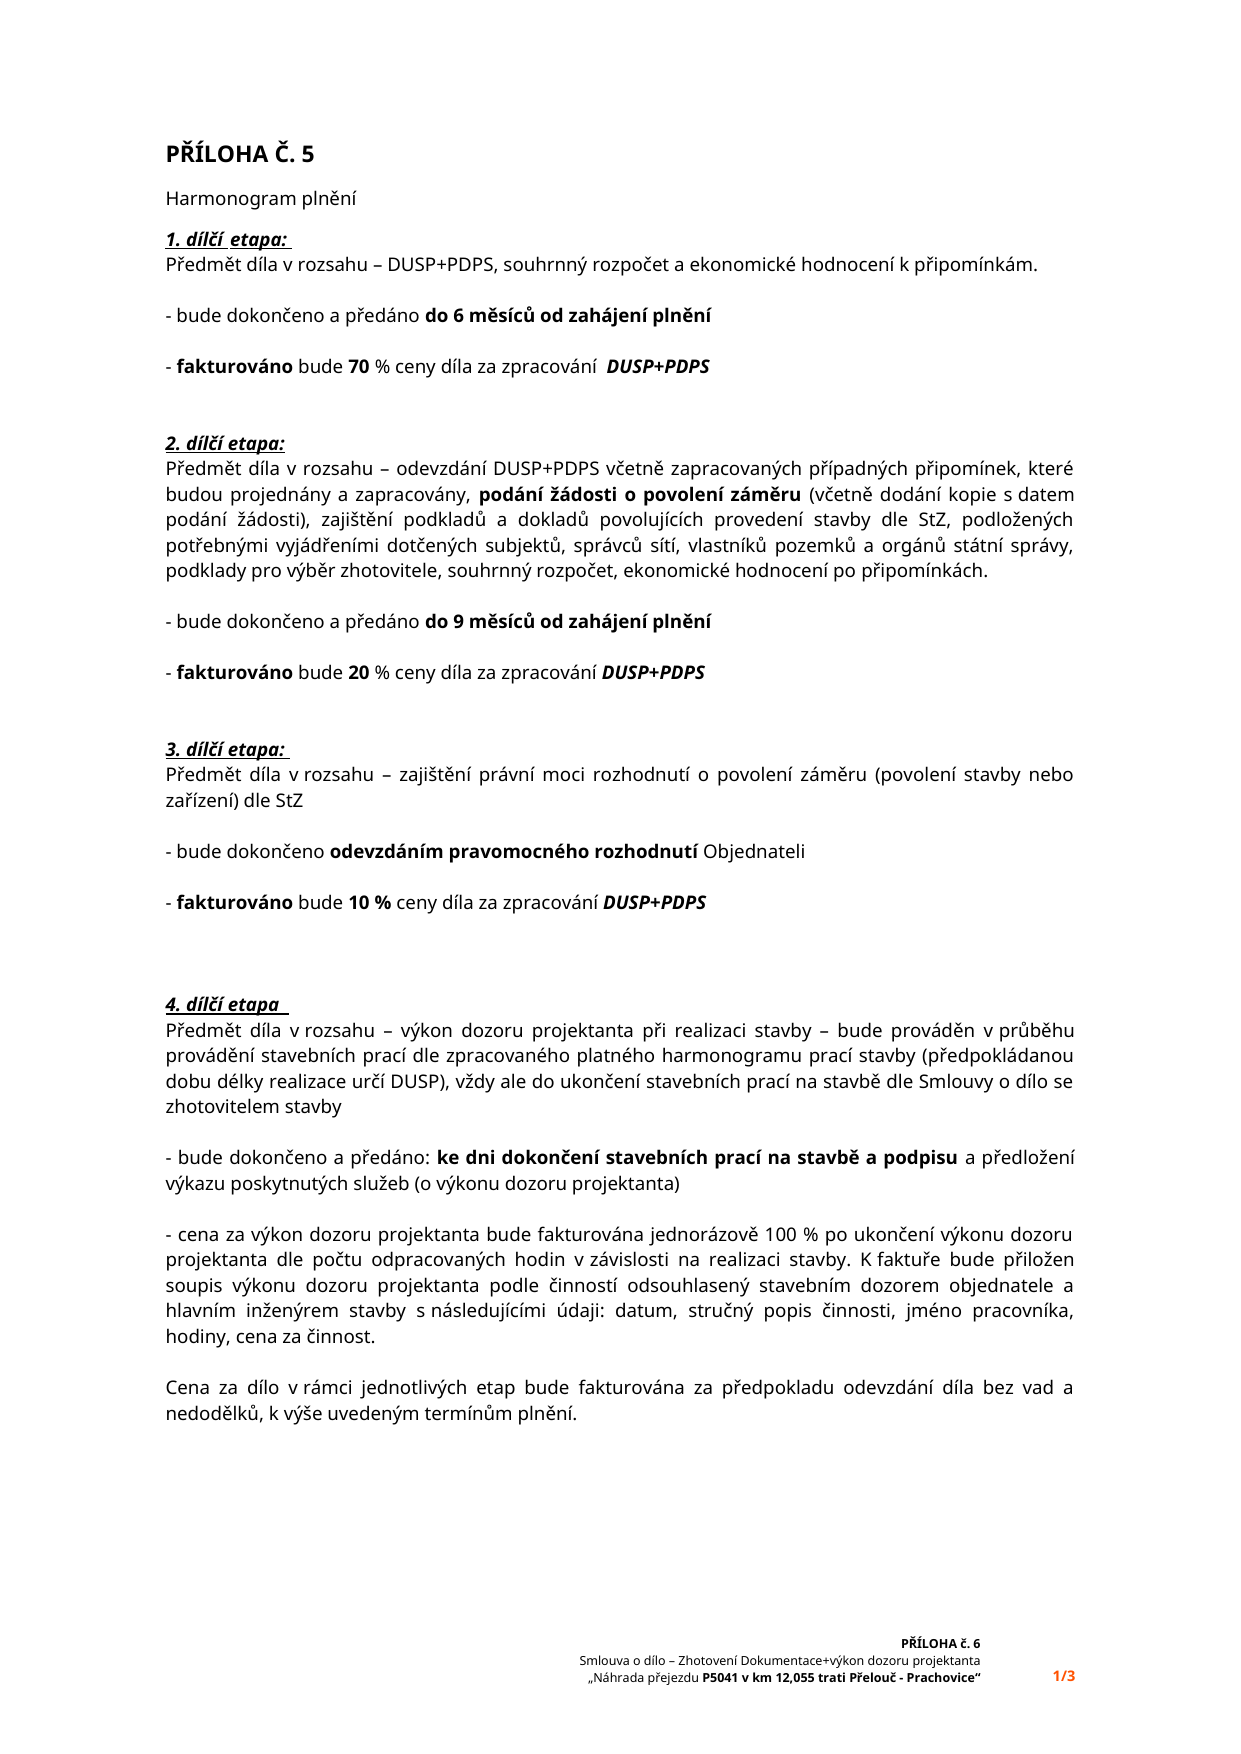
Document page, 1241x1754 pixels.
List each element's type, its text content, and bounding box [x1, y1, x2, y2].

text - bude dokončeno odevzdáním pravomocného rozhodnutí Objednateli [165, 838, 1075, 864]
text - bude dokončeno a předáno do 6 měsíců od zahájení plnění [165, 302, 1075, 328]
text Předmět díla v rozsahu – výkon dozoru projektanta při realizaci stavby – bude prováděn v průběhu provádění stavebních prací dle zpracovaného platného harmonogramu prací stavby (předpokládanou dobu délky realizace určí DUSP), vždy ale do ukončení stavebních prací na stavbě dle Smlouvy o dílo se zhotovitelem stavby [165, 1017, 1075, 1119]
text - bude dokončeno a předáno do 9 měsíců od zahájení plnění [165, 609, 1075, 634]
text Předmět díla v rozsahu – odevzdání DUSP+PDPS včetně zapracovaných případných připomínek, které budou projednány a zapracovány, podání žádosti o povolení záměru (včetně dodání kopie s datem podání žádosti), zajištění podkladů a dokladů povolujících provedení stavby dle StZ, podložených potřebnými vyjádřeními dotčených subjektů, správců sítí, vlastníků pozemků a orgánů státní správy, podklady pro výběr zhotovitele, souhrnný rozpočet, ekonomické hodnocení po připomínkách. [165, 456, 1075, 583]
text Předmět díla v rozsahu – zajištění právní moci rozhodnutí o povolení záměru (povolení stavby nebo zařízení) dle StZ [165, 762, 1075, 813]
text 3. dílčí etapa: [165, 736, 1075, 762]
text - fakturováno bude 70 % ceny díla za zpracování DUSP+PDPS [165, 353, 1075, 379]
text Předmět díla v rozsahu – DUSP+PDPS, souhrnný rozpočet a ekonomické hodnocení k připomínkám. [165, 251, 1075, 277]
text Příloha č. 5 [165, 138, 1075, 170]
text 1. dílčí etapa: [165, 226, 1075, 251]
text - fakturováno bude 10 % ceny díla za zpracování DUSP+PDPS [165, 889, 1075, 915]
text - fakturováno bude 20 % ceny díla za zpracování DUSP+PDPS [165, 660, 1075, 685]
text - cena za výkon dozoru projektanta bude fakturována jednorázově 100 % po ukončení výkonu dozoru projektanta dle počtu odpracovaných hodin v závislosti na realizaci stavby. K faktuře bude přiložen soupis výkonu dozoru projektanta podle činností odsouhlasený stavebním dozorem objednatele a hlavním inženýrem stavby s následujícími údaji: datum, stručný popis činnosti, jméno pracovníka, hodiny, cena za činnost. [165, 1221, 1075, 1349]
text - bude dokončeno a předáno: ke dni dokončení stavebních prací na stavbě a podpisu a předložení výkazu poskytnutých služeb (o výkonu dozoru projektanta) [165, 1144, 1075, 1196]
text 4. dílčí etapa [165, 991, 1075, 1017]
text 2. dílčí etapa: [165, 430, 1075, 456]
text Harmonogram plnění [165, 185, 1075, 211]
text Cena za dílo v rámci jednotlivých etap bude fakturována za předpokladu odevzdání díla bez vad a nedodělků, k výše uvedeným termínům plnění. [165, 1374, 1075, 1425]
